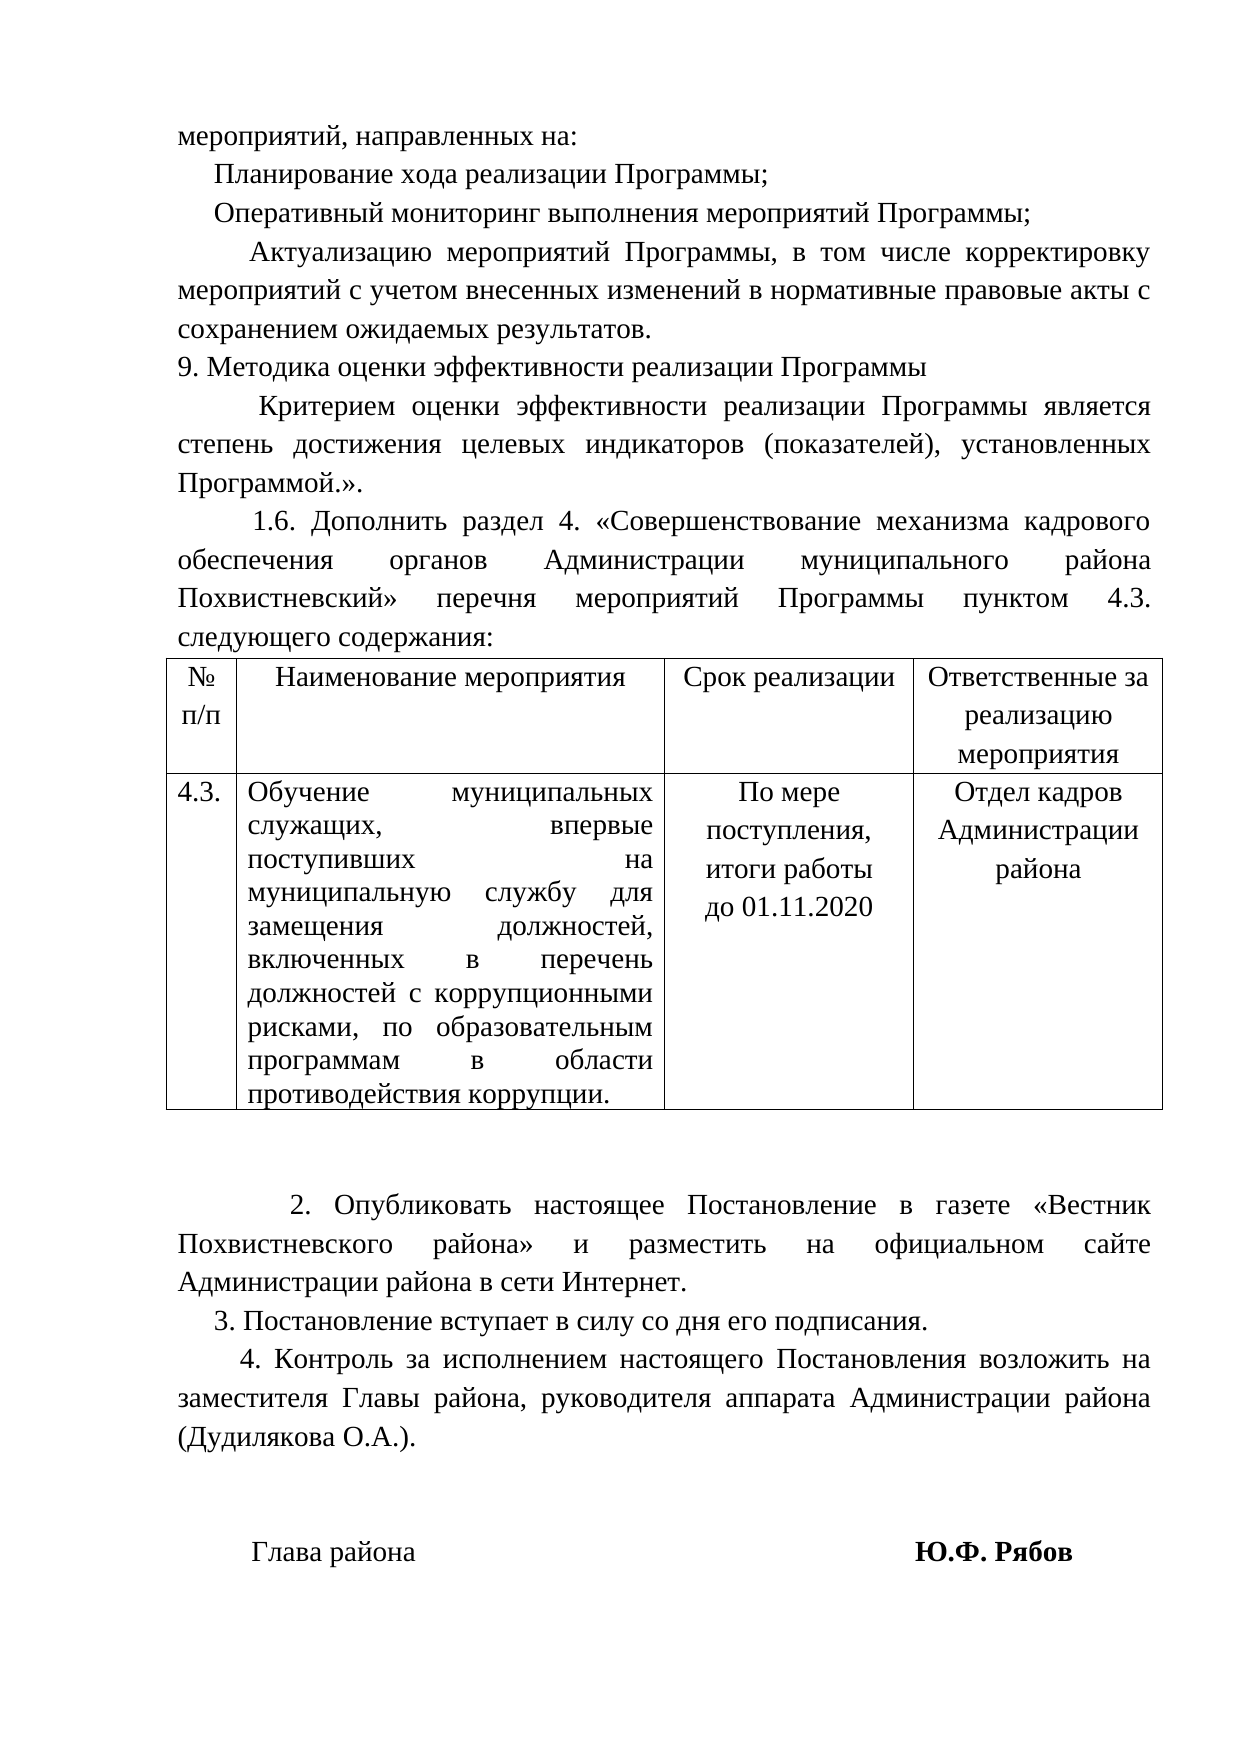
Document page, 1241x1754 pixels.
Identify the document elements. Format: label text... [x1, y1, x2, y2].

text 4. Контроль за исполнением настоящего Постановления возложить на заместителя Главы района, руководителя аппарата Администрации района (Дудилякова О.А.). [177, 1342, 1152, 1452]
table_header Наименование мероприятия [237, 659, 664, 773]
table_header Срок реализации [665, 659, 913, 773]
text 2. Опубликовать настоящее Постановление в газете «Вестник Похвистневского района» и разместить на официальном сайте Администрации района в сети Интернет. [177, 1187, 1152, 1298]
text Планирование хода реализации Программы; [177, 157, 1152, 190]
text Актуализацию мероприятий Программы, в том числе корректировку мероприятий с учетом внесенных изменений в нормативные правовые акты с сохранением ожидаемых результатов. [177, 234, 1152, 344]
table_cell Отдел кадров Администрации района [914, 774, 1162, 1109]
table_header № п/п [167, 659, 236, 773]
text Глава района Ю.Ф. Рябов [177, 1534, 1152, 1568]
text 1.6. Дополнить раздел 4. «Совершенствование механизма кадрового обеспечения органов Администрации муниципального района Похвистневский» перечня мероприятий Программы пунктом 4.3. следующего содержания: [177, 503, 1152, 653]
text Критерием оценки эффективности реализации Программы является степень достижения целевых индикаторов (показателей), установленных Программой.». [177, 388, 1152, 498]
text Оперативный мониторинг выполнения мероприятий Программы; [177, 195, 1152, 229]
text 3. Постановление вступает в силу со дня его подписания. [177, 1303, 1152, 1337]
table_cell 4.3. [167, 774, 236, 1109]
table_cell По мере поступления, итоги работы до 01.11.2020 [665, 774, 913, 1109]
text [177, 118, 1152, 152]
text 9. Методика оценки эффективности реализации Программы [177, 349, 1152, 383]
table_cell Обучение муниципальных служащих, впервые поступивших на муниципальную службу для замещения должностей, включенных в перечень должностей с коррупционными рисками, по образовательным программам в области противодействия коррупции. [237, 774, 664, 1109]
table_header Ответственные за реализацию мероприятия [914, 659, 1162, 773]
